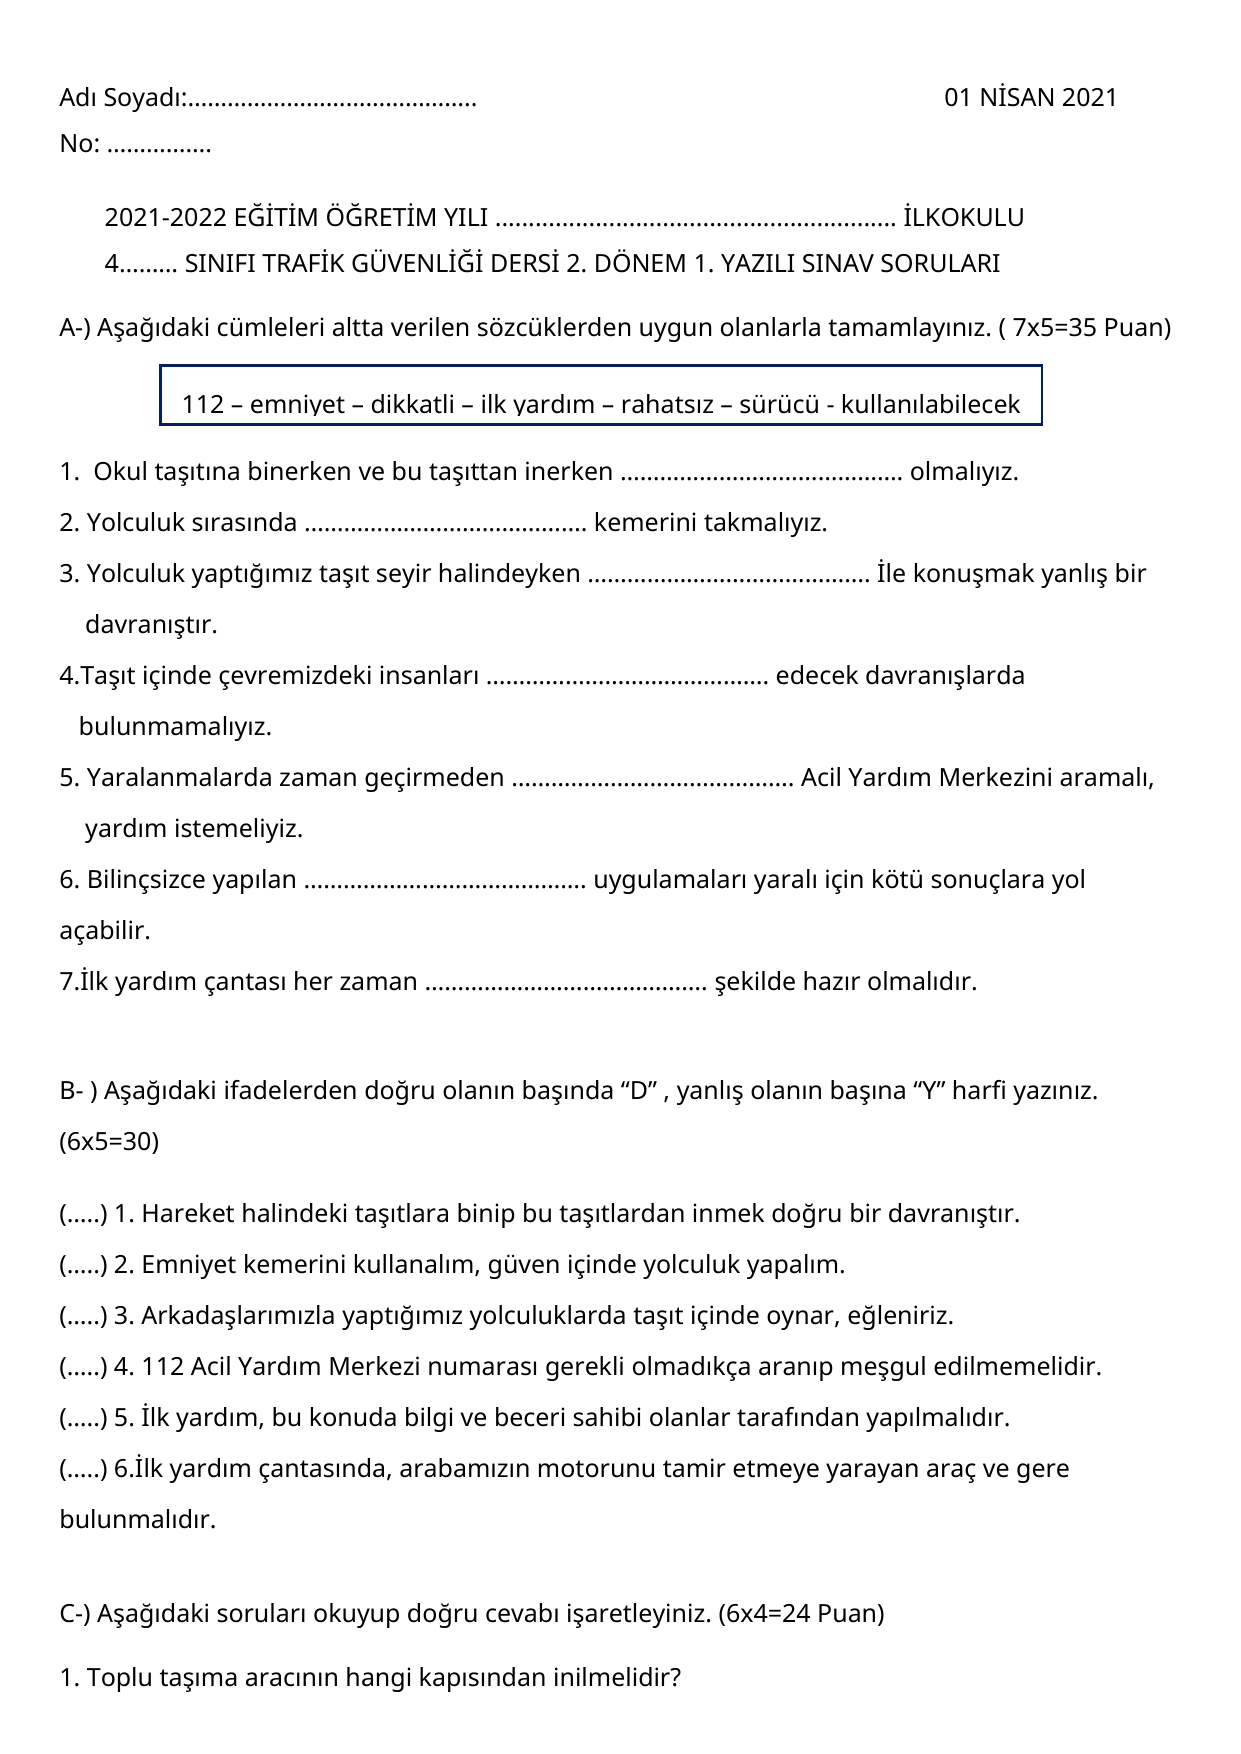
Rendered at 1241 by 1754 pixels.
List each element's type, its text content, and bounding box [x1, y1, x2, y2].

text (…..) 5. İlk yardım, bu konuda bilgi ve beceri sahibi olanlar tarafından yapılmalıdır. [59, 1400, 1181, 1434]
text (…..) 4. 112 Acil Yardım Merkezi numarası gerekli olmadıkça aranıp meşgul edilmemelidir. [59, 1349, 1181, 1383]
text yardım istemeliyiz. [59, 811, 1181, 845]
text (…..) 3. Arkadaşlarımızla yaptığımız yolculuklarda taşıt içinde oynar, eğleniriz. [59, 1298, 1181, 1332]
text No: ……………. [59, 126, 1181, 160]
text 1. Okul taşıtına binerken ve bu taşıttan inerken ……………………………………. olmalıyız. [59, 454, 1181, 488]
text 7.İlk yardım çantası her zaman ……………………………………. şekilde hazır olmalıdır. [59, 964, 1181, 998]
text 4.Taşıt içinde çevremizdeki insanları ……………………………………. edecek davranışlarda [59, 658, 1181, 692]
text B- ) Aşağıdaki ifadelerden doğru olanın başında “D” , yanlış olanın başına “Y” harfi yazınız. (6x5=30) [59, 1073, 1181, 1158]
text davranıştır. [59, 607, 1181, 641]
text 2021-2022 EĞİTİM ÖĞRETİM YILI ............................................................ İLKOKULU [59, 199, 1181, 233]
text C-) Aşağıdaki soruları okuyup doğru cevabı işaretleyiniz. (6x4=24 Puan) [59, 1596, 1181, 1630]
text Adı Soyadı:…………………………………….. 01 NİSAN 2021 [59, 79, 1181, 113]
text 3. Yolculuk yaptığımız taşıt seyir halindeyken ……………………………………. İle konuşmak yanlış bir [59, 556, 1181, 590]
text bulunmamalıyız. [59, 709, 1181, 743]
text 6. Bilinçsizce yapılan ……………………………………. uygulamaları yaralı için kötü sonuçlara yol açabilir. [59, 862, 1181, 947]
text (…..) 2. Emniyet kemerini kullanalım, güven içinde yolculuk yapalım. [59, 1247, 1181, 1281]
text 2. Yolculuk sırasında ……………………………………. kemerini takmalıyız. [59, 505, 1181, 539]
text 1. Toplu taşıma aracının hangi kapısından inilmelidir? [59, 1660, 1181, 1694]
text A-) Aşağıdaki cümleleri altta verilen sözcüklerden uygun olanlarla tamamlayınız. ( 7x5=35 Puan) [59, 309, 1181, 343]
text (…..) 1. Hareket halindeki taşıtlara binip bu taşıtlardan inmek doğru bir davranıştır. [59, 1196, 1181, 1230]
text 4……… SINIFI TRAFİK GÜVENLİĞİ DERSİ 2. DÖNEM 1. YAZILI SINAV SORULARI [59, 246, 1181, 280]
text 5. Yaralanmalarda zaman geçirmeden ……………………………………. Acil Yardım Merkezini aramalı, [59, 760, 1181, 794]
text (…..) 6.İlk yardım çantasında, arabamızın motorunu tamir etmeye yarayan araç ve gere bulunmalıdır. [59, 1451, 1181, 1536]
